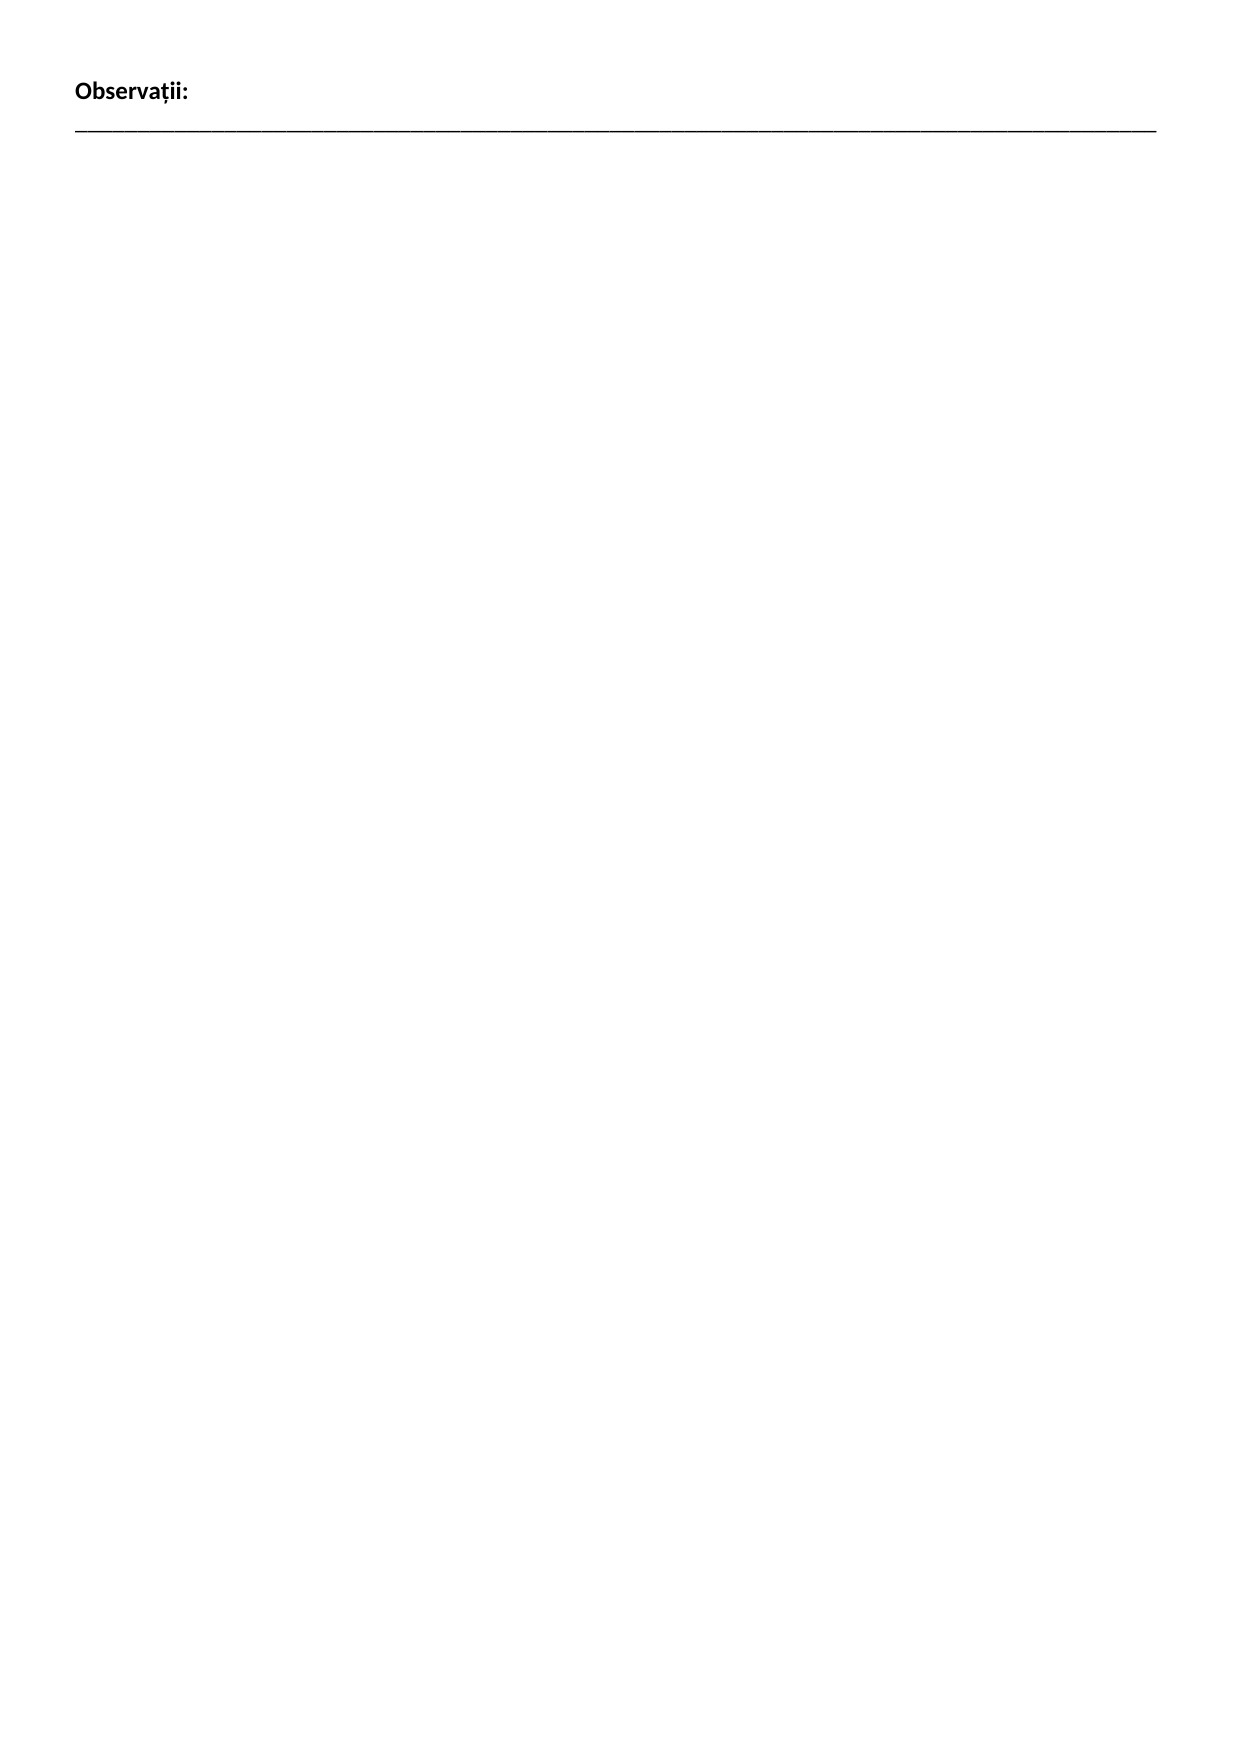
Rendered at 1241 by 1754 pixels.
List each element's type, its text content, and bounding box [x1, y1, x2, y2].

text _______________________________________________________________________________________ [75, 106, 1165, 136]
text Observații: [75, 75, 1165, 106]
